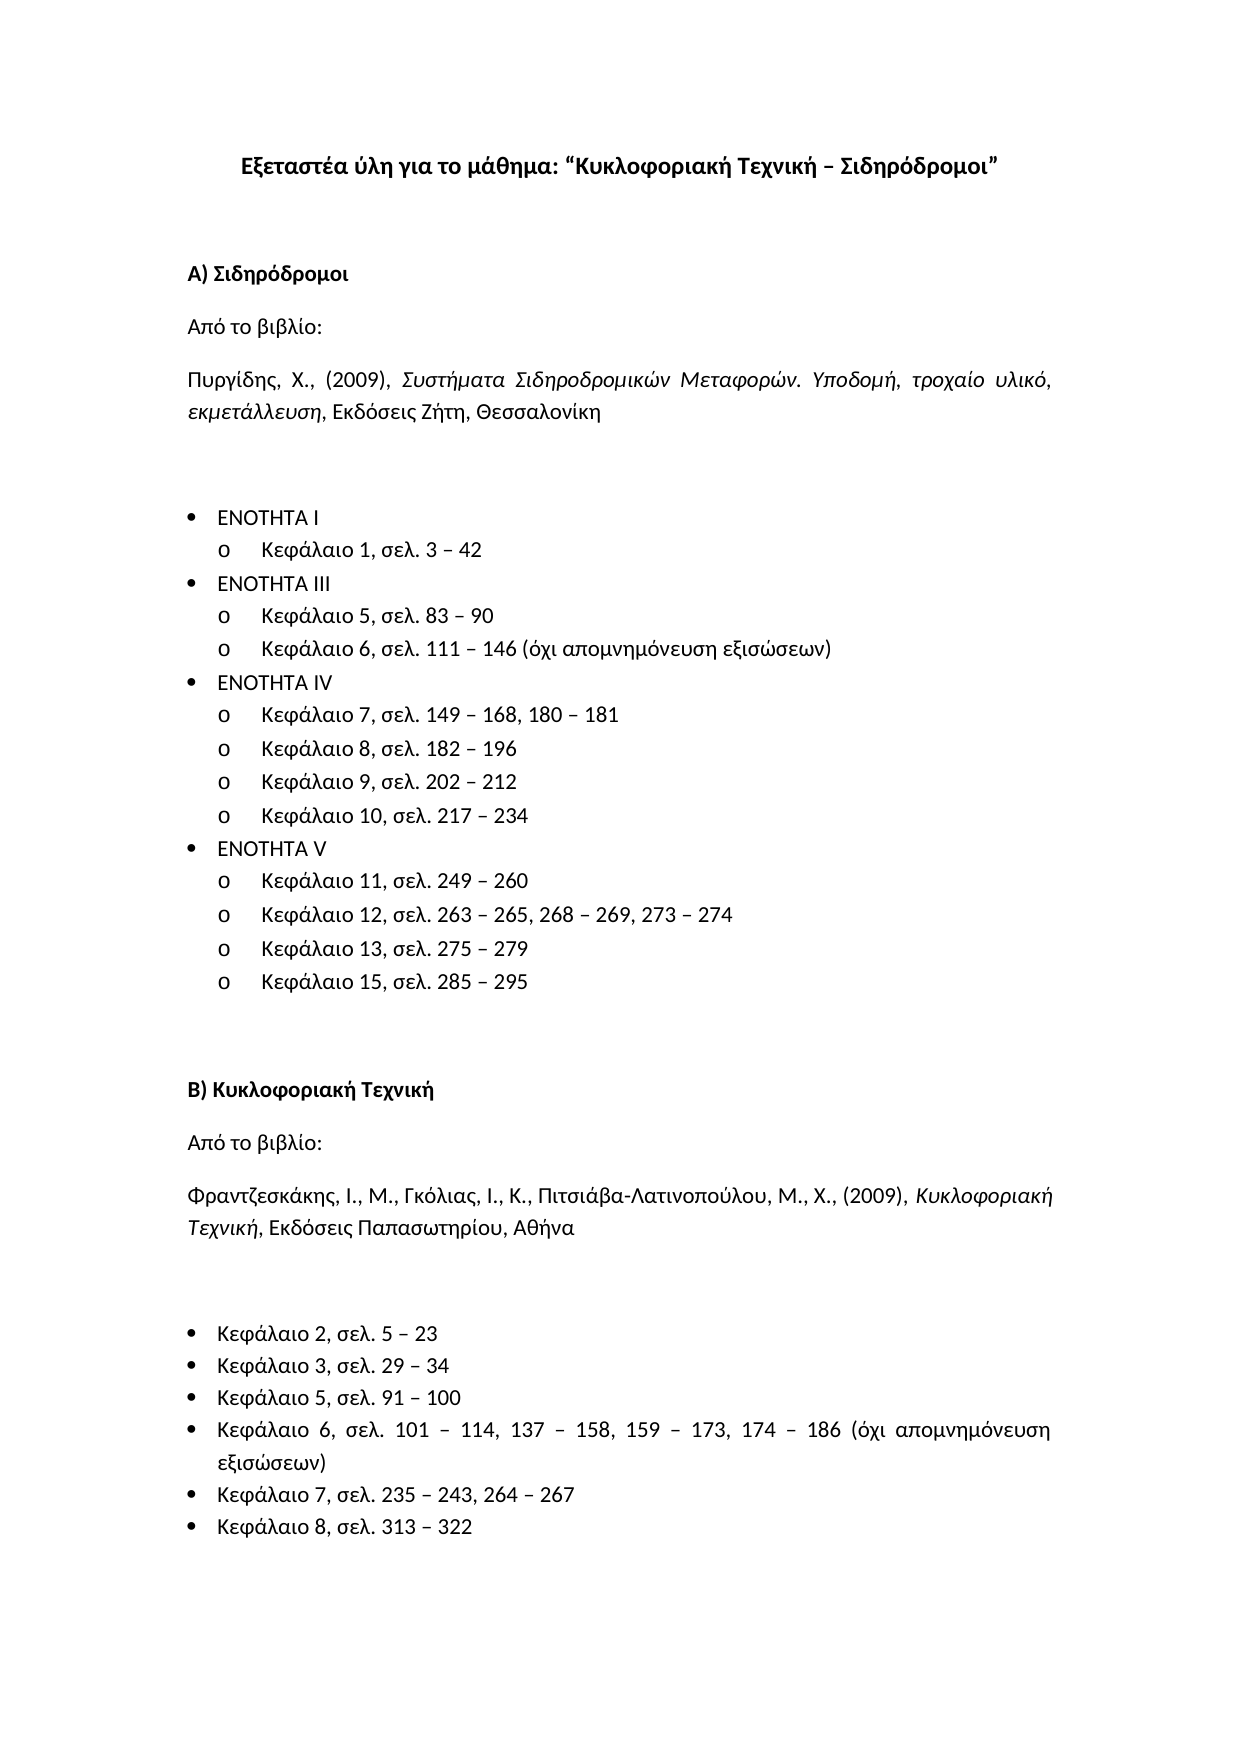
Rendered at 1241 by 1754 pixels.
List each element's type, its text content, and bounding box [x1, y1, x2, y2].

list ΕΝΟΤΗΤΑ V [187, 834, 1053, 862]
list Κεφάλαιο 15, σελ. 285 – 295 [217, 967, 1053, 996]
text Β) Κυκλοφοριακή Τεχνική [187, 1075, 1053, 1103]
list Κεφάλαιο 8, σελ. 182 – 196 [217, 734, 1053, 763]
list Κεφάλαιο 5, σελ. 83 – 90 [217, 601, 1053, 630]
list Κεφάλαιο 7, σελ. 149 – 168, 180 – 181 [217, 700, 1053, 729]
list Κεφάλαιο 7, σελ. 235 – 243, 264 – 267 [187, 1480, 1053, 1508]
list Κεφάλαιο 8, σελ. 313 – 322 [187, 1512, 1053, 1540]
list Κεφάλαιο 12, σελ. 263 – 265, 268 – 269, 273 – 274 [217, 900, 1053, 929]
text Από το βιβλίο: [187, 312, 1053, 340]
list Κεφάλαιο 3, σελ. 29 – 34 [187, 1351, 1053, 1379]
list Κεφάλαιο 6, σελ. 101 – 114, 137 – 158, 159 – 173, 174 – 186 (όχι απομνημόνευση εξισώσεων) [187, 1416, 1053, 1476]
list Κεφάλαιο 2, σελ. 5 – 23 [187, 1319, 1053, 1347]
list ΕΝΟΤΗΤΑ ΙΙΙ [187, 569, 1053, 597]
text Εξεταστέα ύλη για το μάθημα: “Κυκλοφοριακή Τεχνική – Σιδηρόδρομοι” [187, 150, 1053, 181]
list Κεφάλαιο 13, σελ. 275 – 279 [217, 934, 1053, 963]
list Κεφάλαιο 9, σελ. 202 – 212 [217, 767, 1053, 797]
list Κεφάλαιο 10, σελ. 217 – 234 [217, 801, 1053, 830]
list Κεφάλαιο 1, σελ. 3 – 42 [217, 535, 1053, 564]
list Κεφάλαιο 6, σελ. 111 – 146 (όχι απομνημόνευση εξισώσεων) [217, 634, 1053, 664]
list Κεφάλαιο 11, σελ. 249 – 260 [217, 867, 1053, 896]
text Α) Σιδηρόδρομοι [187, 259, 1053, 287]
text Φραντζεσκάκης, Ι., Μ., Γκόλιας, Ι., Κ., Πιτσιάβα-Λατινοπούλου, Μ., Χ., (2009), Κυκλοφοριακή Τεχνική, Εκδόσεις Παπασωτηρίου, Αθήνα [187, 1181, 1053, 1241]
text Πυργίδης, Χ., (2009), Συστήματα Σιδηροδρομικών Μεταφορών. Υποδομή, τροχαίο υλικό, εκμετάλλευση, Εκδόσεις Ζήτη, Θεσσαλονίκη [187, 365, 1053, 425]
text Από το βιβλίο: [187, 1128, 1053, 1156]
list Κεφάλαιο 5, σελ. 91 – 100 [187, 1383, 1053, 1411]
list ΕΝΟΤΗΤΑ Ι [187, 503, 1053, 531]
list ΕΝΟΤΗΤΑ IV [187, 668, 1053, 696]
